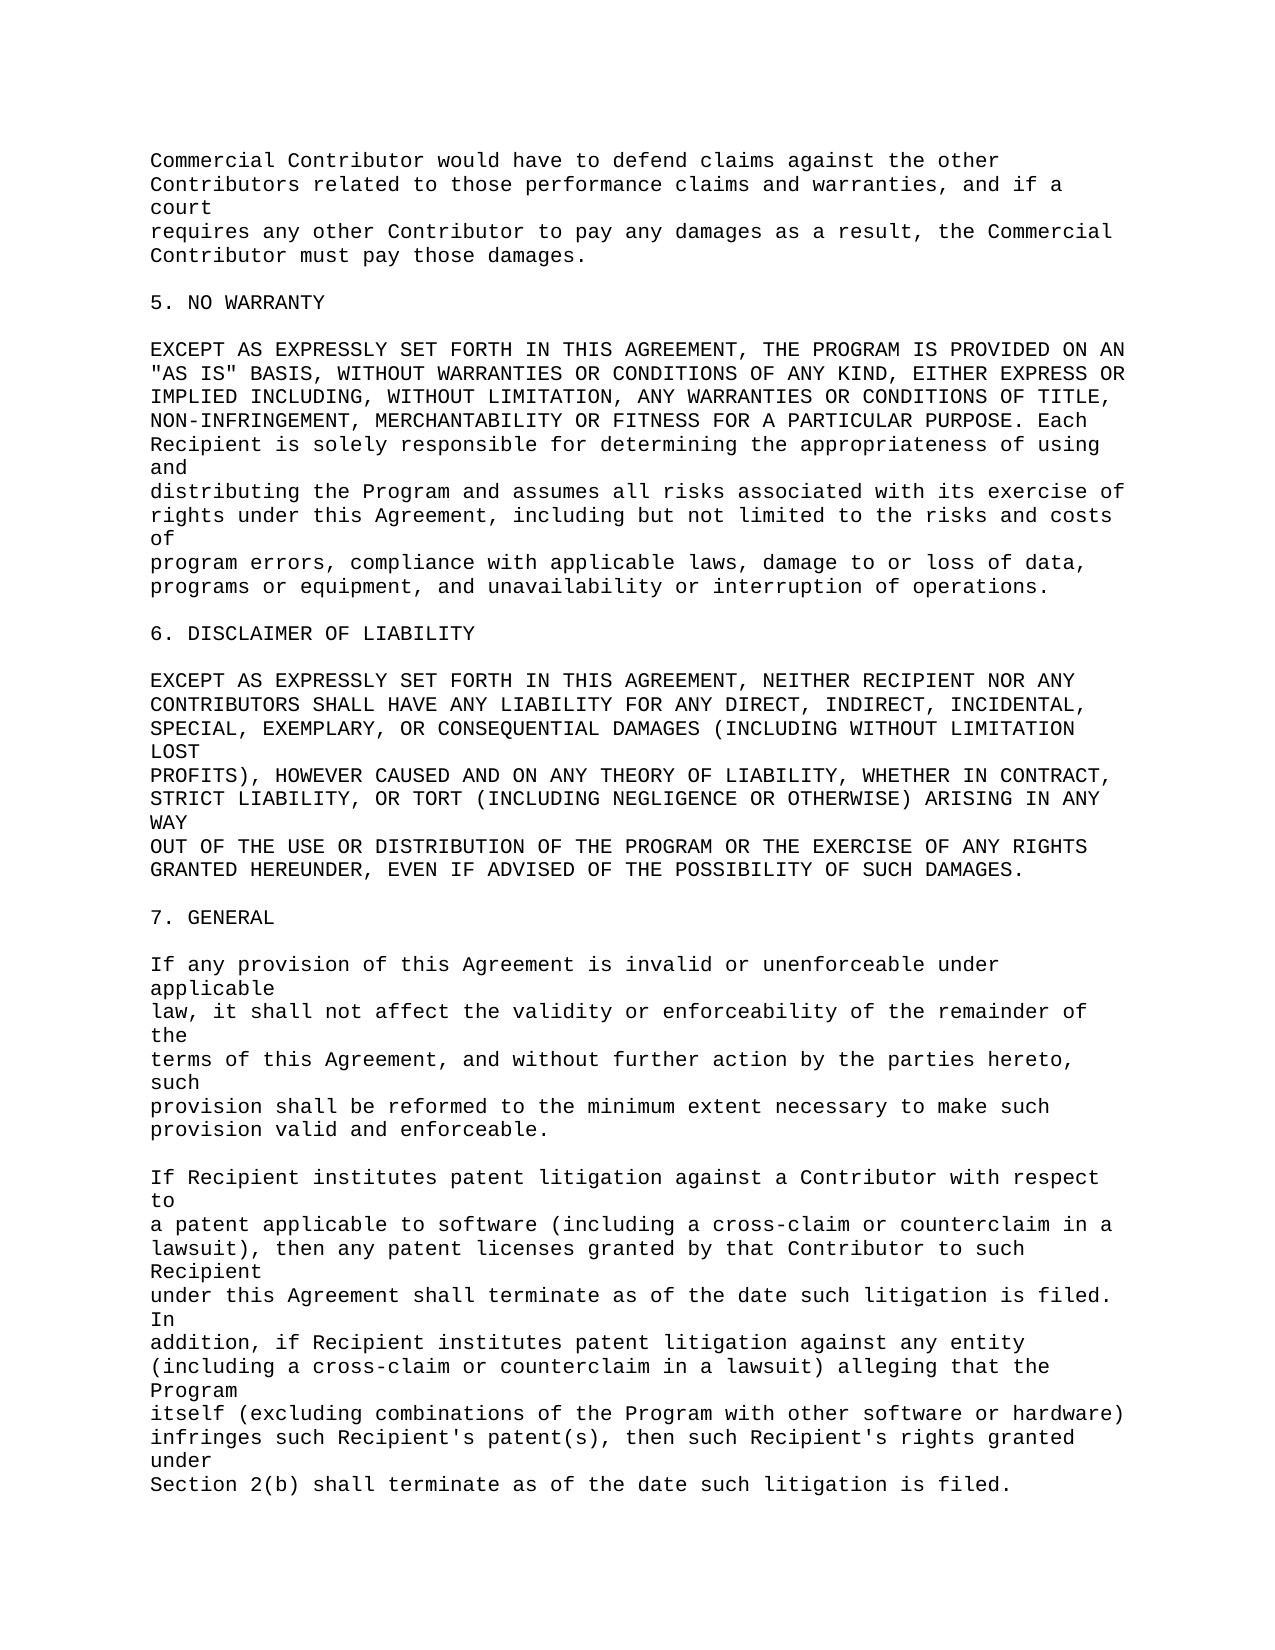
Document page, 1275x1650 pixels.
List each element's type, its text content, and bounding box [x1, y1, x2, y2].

text infringes such Recipient's patent(s), then such Recipient's rights granted under [150, 1427, 1125, 1474]
text 5. NO WARRANTY [150, 292, 1125, 316]
text distributing the Program and assumes all risks associated with its exercise of [150, 481, 1125, 505]
text OUT OF THE USE OR DISTRIBUTION OF THE PROGRAM OR THE EXERCISE OF ANY RIGHTS [150, 836, 1125, 859]
text SPECIAL, EXEMPLARY, OR CONSEQUENTIAL DAMAGES (INCLUDING WITHOUT LIMITATION LOST [150, 717, 1125, 765]
text provision valid and enforceable. [150, 1119, 1125, 1143]
text Commercial Contributor would have to defend claims against the other [150, 150, 1125, 174]
text programs or equipment, and unavailability or interruption of operations. [150, 576, 1125, 599]
text Recipient is solely responsible for determining the appropriateness of using and [150, 434, 1125, 481]
text itself (excluding combinations of the Program with other software or hardware) [150, 1403, 1125, 1427]
text IMPLIED INCLUDING, WITHOUT LIMITATION, ANY WARRANTIES OR CONDITIONS OF TITLE, [150, 386, 1125, 410]
text Section 2(b) shall terminate as of the date such litigation is filed. [150, 1474, 1125, 1498]
text rights under this Agreement, including but not limited to the risks and costs of [150, 505, 1125, 552]
text Contributor must pay those damages. [150, 244, 1125, 268]
text addition, if Recipient institutes patent litigation against any entity [150, 1332, 1125, 1356]
text a patent applicable to software (including a cross-claim or counterclaim in a [150, 1214, 1125, 1238]
text If any provision of this Agreement is invalid or unenforceable under applicable [150, 954, 1125, 1001]
text Contributors related to those performance claims and warranties, and if a court [150, 174, 1125, 221]
text (including a cross-claim or counterclaim in a lawsuit) alleging that the Program [150, 1356, 1125, 1403]
text lawsuit), then any patent licenses granted by that Contributor to such Recipient [150, 1238, 1125, 1285]
text GRANTED HEREUNDER, EVEN IF ADVISED OF THE POSSIBILITY OF SUCH DAMAGES. [150, 859, 1125, 883]
text CONTRIBUTORS SHALL HAVE ANY LIABILITY FOR ANY DIRECT, INDIRECT, INCIDENTAL, [150, 694, 1125, 717]
text under this Agreement shall terminate as of the date such litigation is filed. In [150, 1285, 1125, 1332]
text requires any other Contributor to pay any damages as a result, the Commercial [150, 221, 1125, 244]
text PROFITS), HOWEVER CAUSED AND ON ANY THEORY OF LIABILITY, WHETHER IN CONTRACT, [150, 765, 1125, 788]
text terms of this Agreement, and without further action by the parties hereto, such [150, 1048, 1125, 1096]
text EXCEPT AS EXPRESSLY SET FORTH IN THIS AGREEMENT, THE PROGRAM IS PROVIDED ON AN [150, 339, 1125, 363]
text NON-INFRINGEMENT, MERCHANTABILITY OR FITNESS FOR A PARTICULAR PURPOSE. Each [150, 410, 1125, 434]
text 7. GENERAL [150, 907, 1125, 930]
text If Recipient institutes patent litigation against a Contributor with respect to [150, 1167, 1125, 1214]
text "AS IS" BASIS, WITHOUT WARRANTIES OR CONDITIONS OF ANY KIND, EITHER EXPRESS OR [150, 363, 1125, 386]
text law, it shall not affect the validity or enforceability of the remainder of the [150, 1001, 1125, 1048]
text program errors, compliance with applicable laws, damage to or loss of data, [150, 552, 1125, 576]
text STRICT LIABILITY, OR TORT (INCLUDING NEGLIGENCE OR OTHERWISE) ARISING IN ANY WAY [150, 788, 1125, 836]
text provision shall be reformed to the minimum extent necessary to make such [150, 1096, 1125, 1119]
text EXCEPT AS EXPRESSLY SET FORTH IN THIS AGREEMENT, NEITHER RECIPIENT NOR ANY [150, 670, 1125, 694]
text 6. DISCLAIMER OF LIABILITY [150, 623, 1125, 647]
